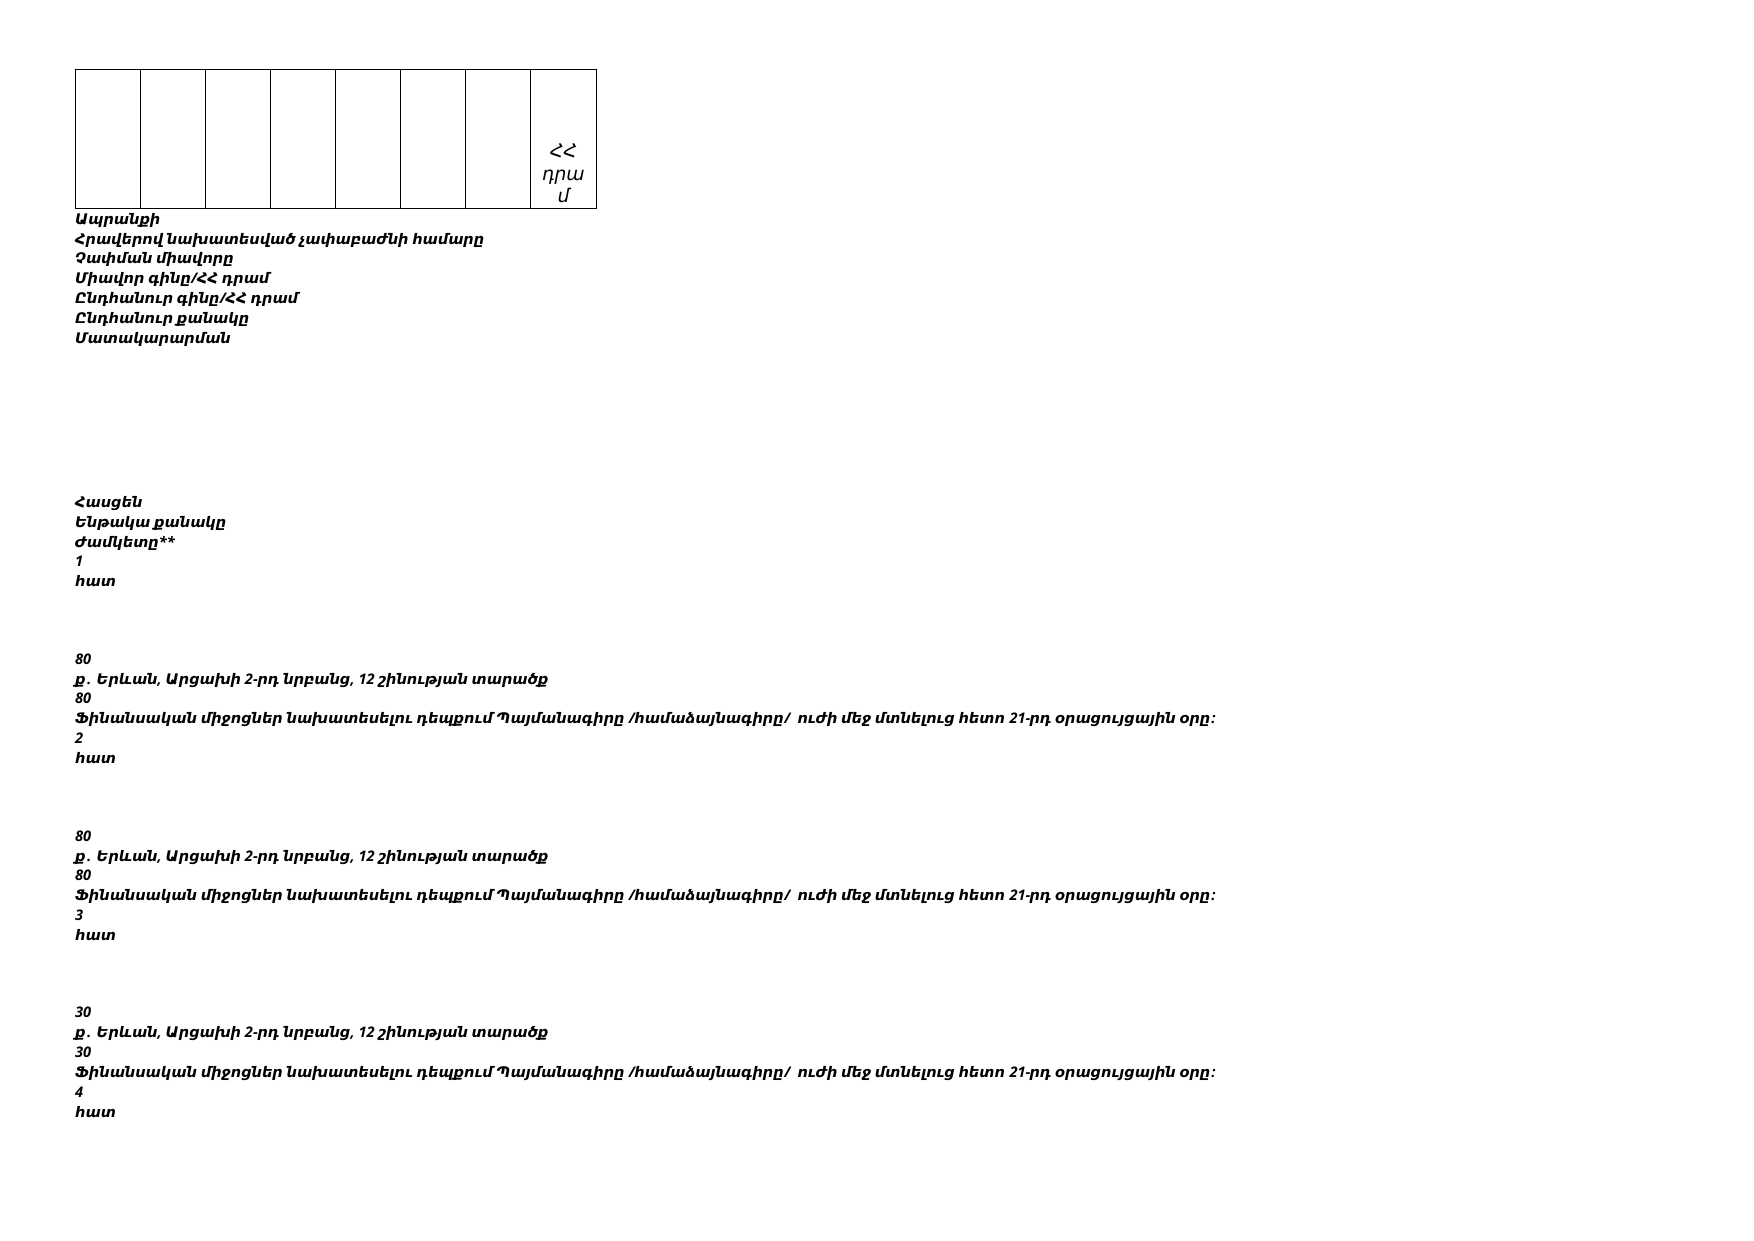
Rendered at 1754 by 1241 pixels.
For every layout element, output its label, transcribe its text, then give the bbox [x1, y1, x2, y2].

text ՀՀ դրամ [542, 70, 585, 207]
